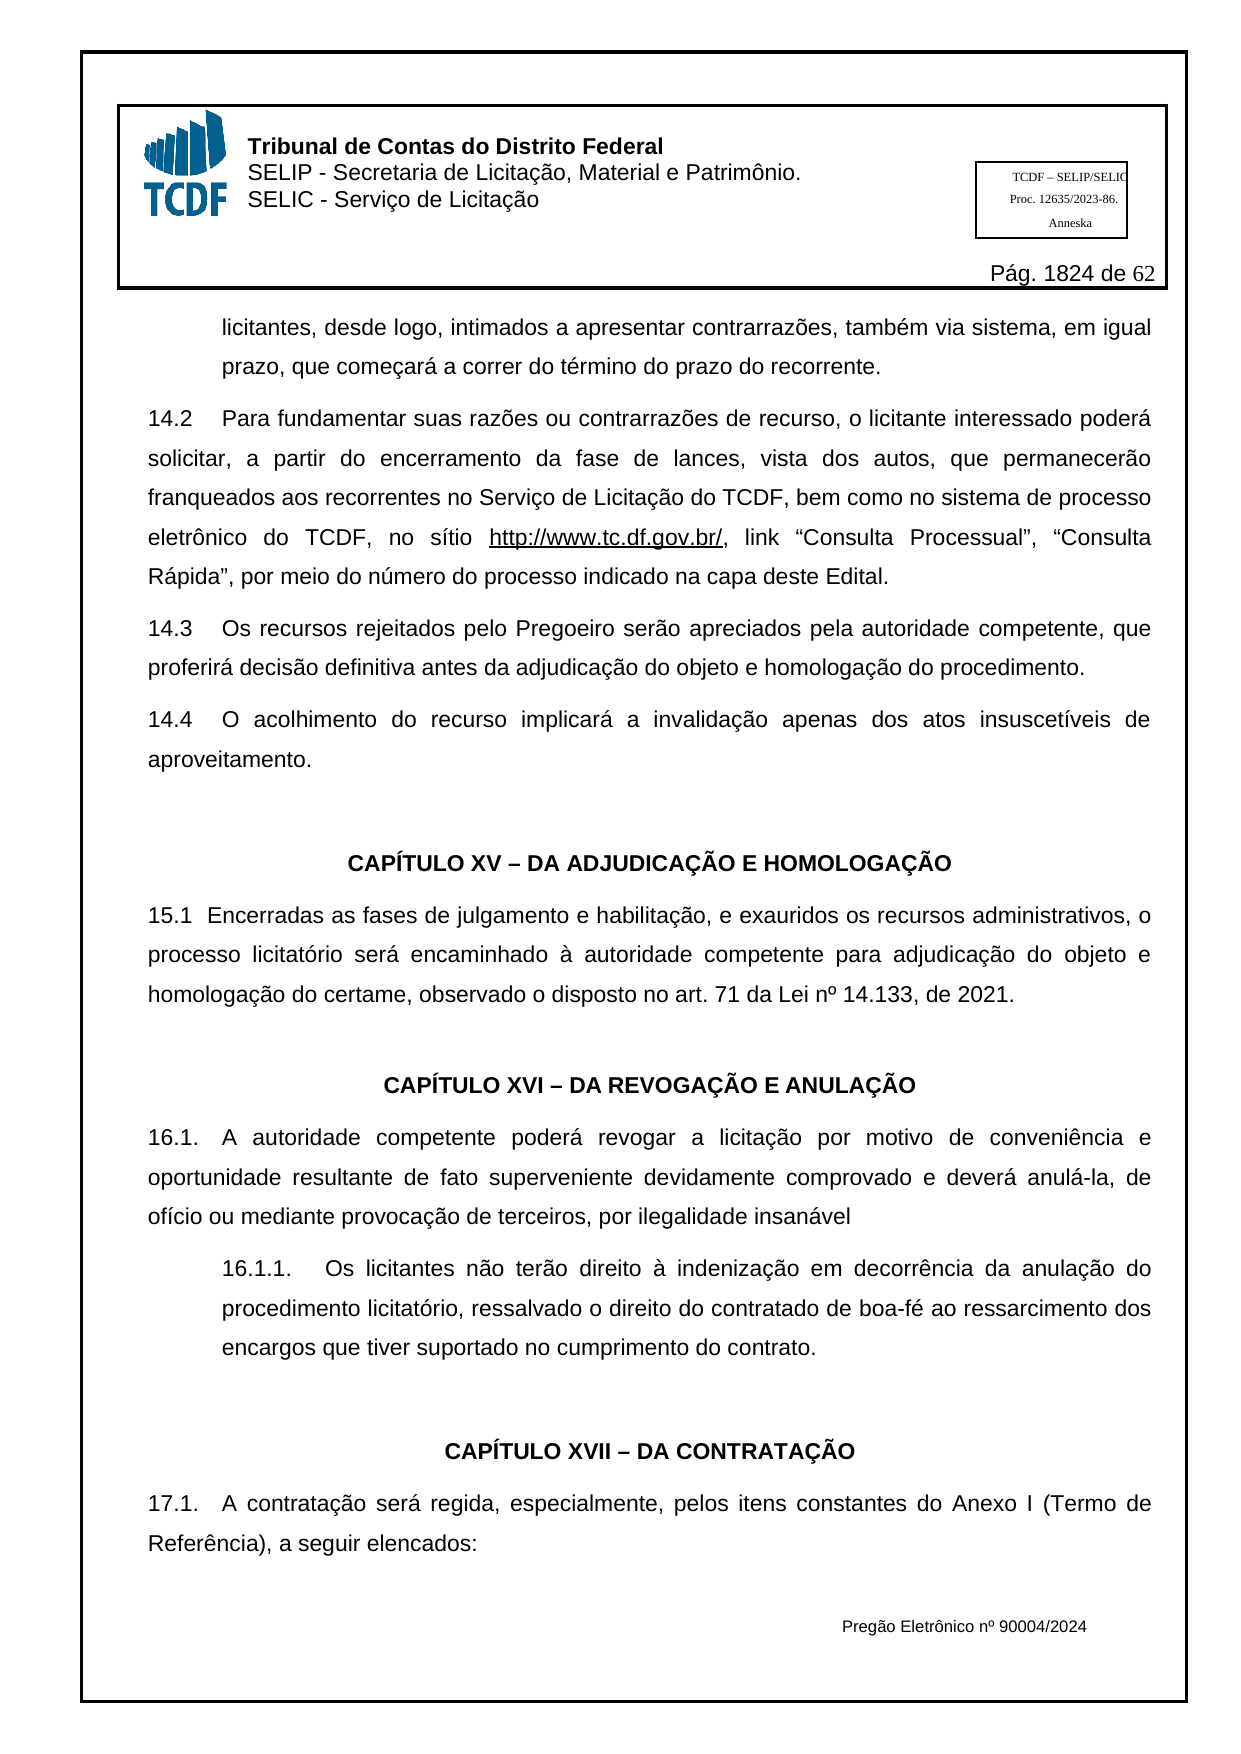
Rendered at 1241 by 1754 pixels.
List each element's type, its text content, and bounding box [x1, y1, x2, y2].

text 14.4 O acolhimento do recurso implicará a invalidação apenas dos atos insuscetíveis de aproveitamento. [148, 706, 1152, 772]
text CAPÍTULO XVII – DA CONTRATAÇÃO [148, 1438, 1152, 1464]
text 16.1.1. Os licitantes não terão direito à indenização em decorrência da anulação do procedimento licitatório, ressalvado o direito do contratado de boa-fé ao ressarcimento dos encargos que tiver suportado no cumprimento do contrato. [222, 1255, 1152, 1360]
text 17.1. A contratação será regida, especialmente, pelos itens constantes do Anexo I (Termo de Referência), a seguir elencados: [148, 1490, 1152, 1556]
text 16.1. A autoridade competente poderá revogar a licitação por motivo de conveniência e oportunidade resultante de fato superveniente devidamente comprovado e deverá anulá-la, de ofício ou mediante provocação de terceiros, por ilegalidade insanável [148, 1124, 1152, 1229]
text 15.1 Encerradas as fases de julgamento e habilitação, e exauridos os recursos administrativos, o processo licitatório será encaminhado à autoridade competente para adjudicação do objeto e homologação do certame, observado o disposto no art. 71 da Lei nº 14.133, de 2021. [148, 902, 1152, 1007]
picture [129, 107, 241, 218]
subtitle CAPÍTULO XV – DA ADJUDICAÇÃO E HOMOLOGAÇÃO [148, 850, 1152, 876]
text 14.2 Para fundamentar suas razões ou contrarrazões de recurso, o licitante interessado poderá solicitar, a partir do encerramento da fase de lances, vista dos autos, que permanecerão franqueados aos recorrentes no Serviço de Licitação do TCDF, bem como no sistema de processo eletrônico do TCDF, no sítio http://www.tc.df.gov.br/, link “Consulta Processual”, “Consulta Rápida”, por meio do número do processo indicado na capa deste Edital. [148, 405, 1152, 589]
text 14.3 Os recursos rejeitados pelo Pregoeiro serão apreciados pela autoridade competente, que proferirá decisão definitiva antes da adjudicação do objeto e homologação do procedimento. [148, 615, 1152, 681]
text CAPÍTULO XVI – DA REVOGAÇÃO E ANULAÇÃO [148, 1072, 1152, 1098]
